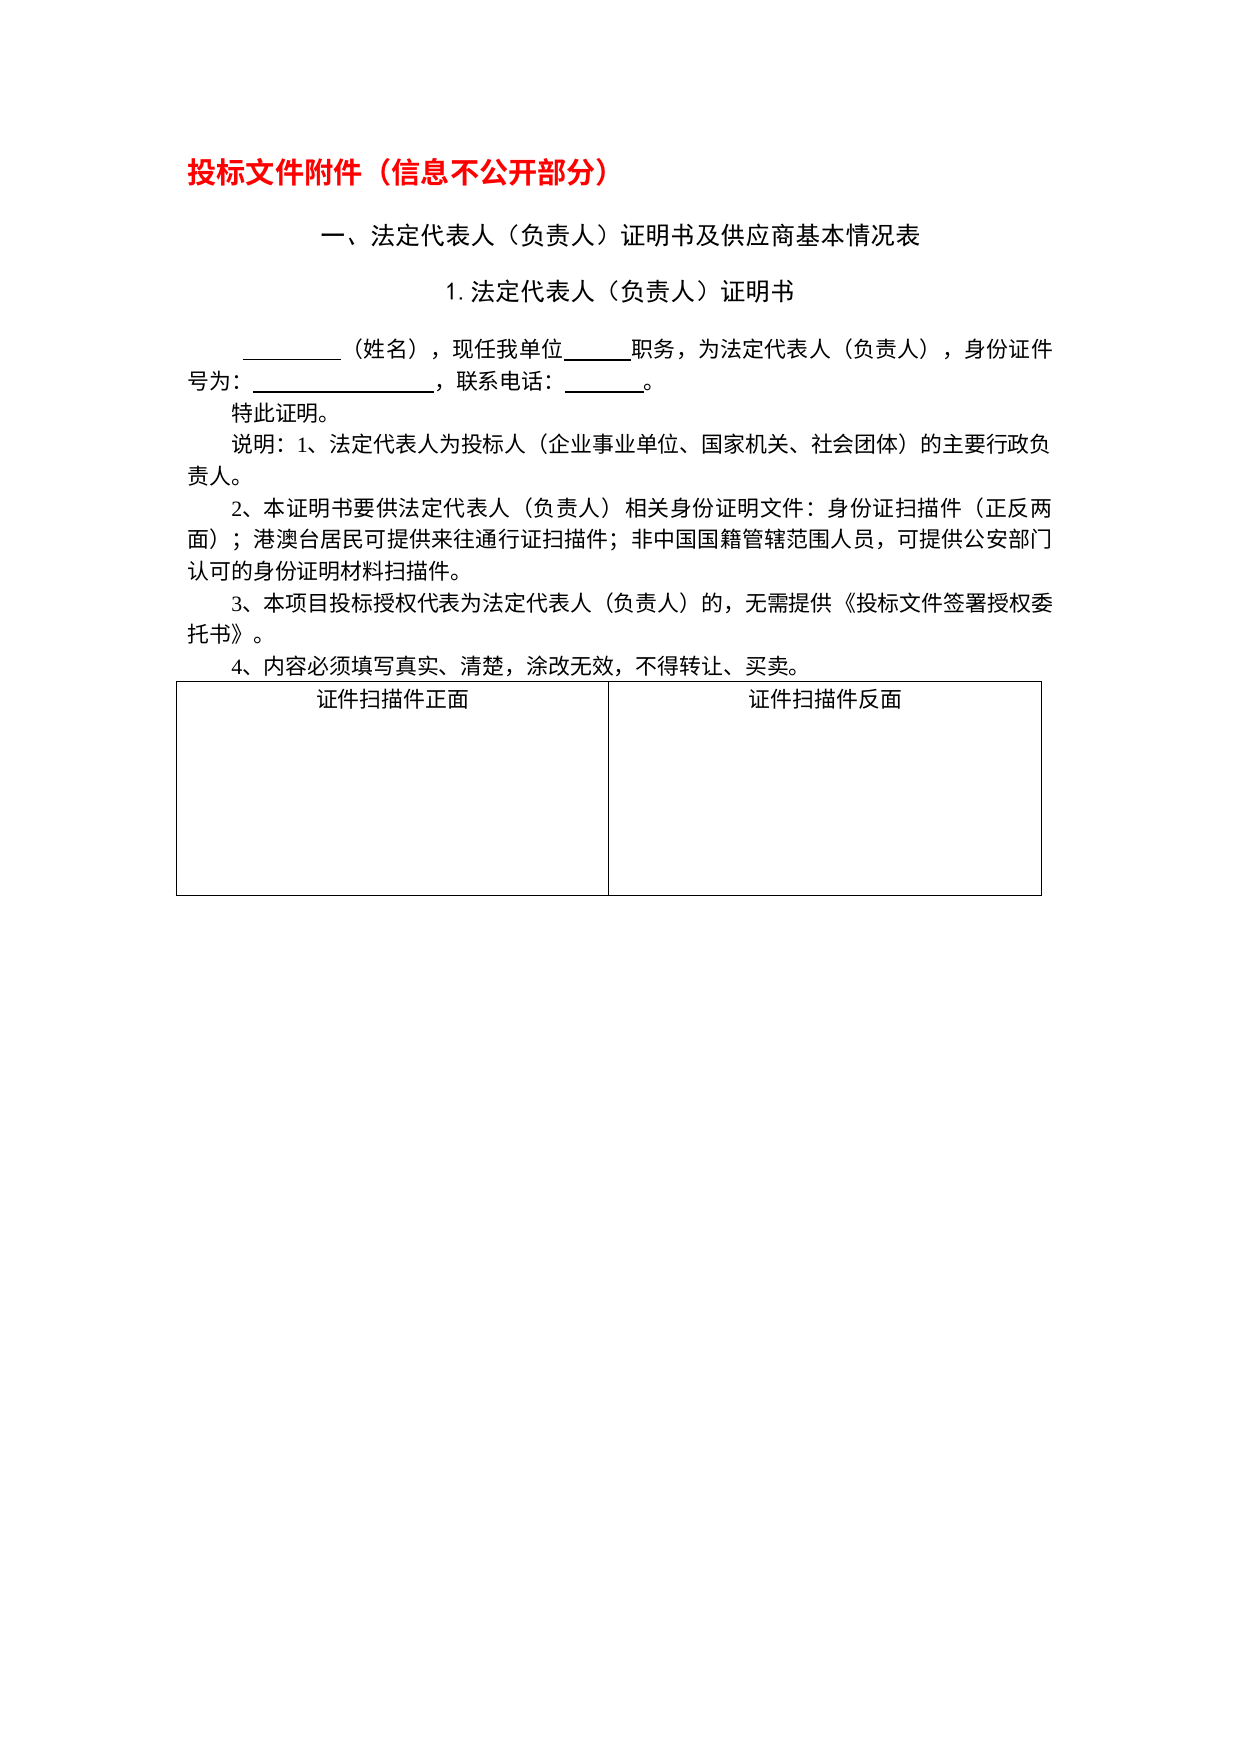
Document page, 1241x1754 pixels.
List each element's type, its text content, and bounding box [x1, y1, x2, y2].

list 1.法定代表人（负责人）证明书 [187, 275, 1053, 303]
list 一、法定代表人（负责人）证明书及供应商基本情况表 [187, 219, 1053, 248]
list 本项目投标授权代表为法定代表人（负责人）的，无需提供《投标文件签署授权委托书》。 [187, 586, 1053, 649]
text 投标文件附件（信息不公开部分） [187, 150, 1053, 192]
text 说明：1、法定代表人为投标人（企业事业单位、国家机关、社会团体）的主要行政负责人。 [187, 427, 1053, 491]
list 内容必须填写真实、清楚，涂改无效，不得转让、买卖。 [187, 649, 1053, 681]
list 本证明书要供法定代表人（负责人）相关身份证明文件：身份证扫描件（正反两面）；港澳台居民可提供来往通行证扫描件；非中国国籍管辖范围人员，可提供公安部门认可的身份证明材料扫描件。 [187, 491, 1053, 586]
table_header 证件扫描件正面 [177, 682, 608, 895]
text （姓名），现任我单位 职务，为法定代表人（负责人），身份证件号为： ，联系电话： 。 [187, 332, 1053, 396]
table_header 证件扫描件反面 [609, 682, 1041, 895]
text 特此证明。 [187, 396, 1053, 427]
